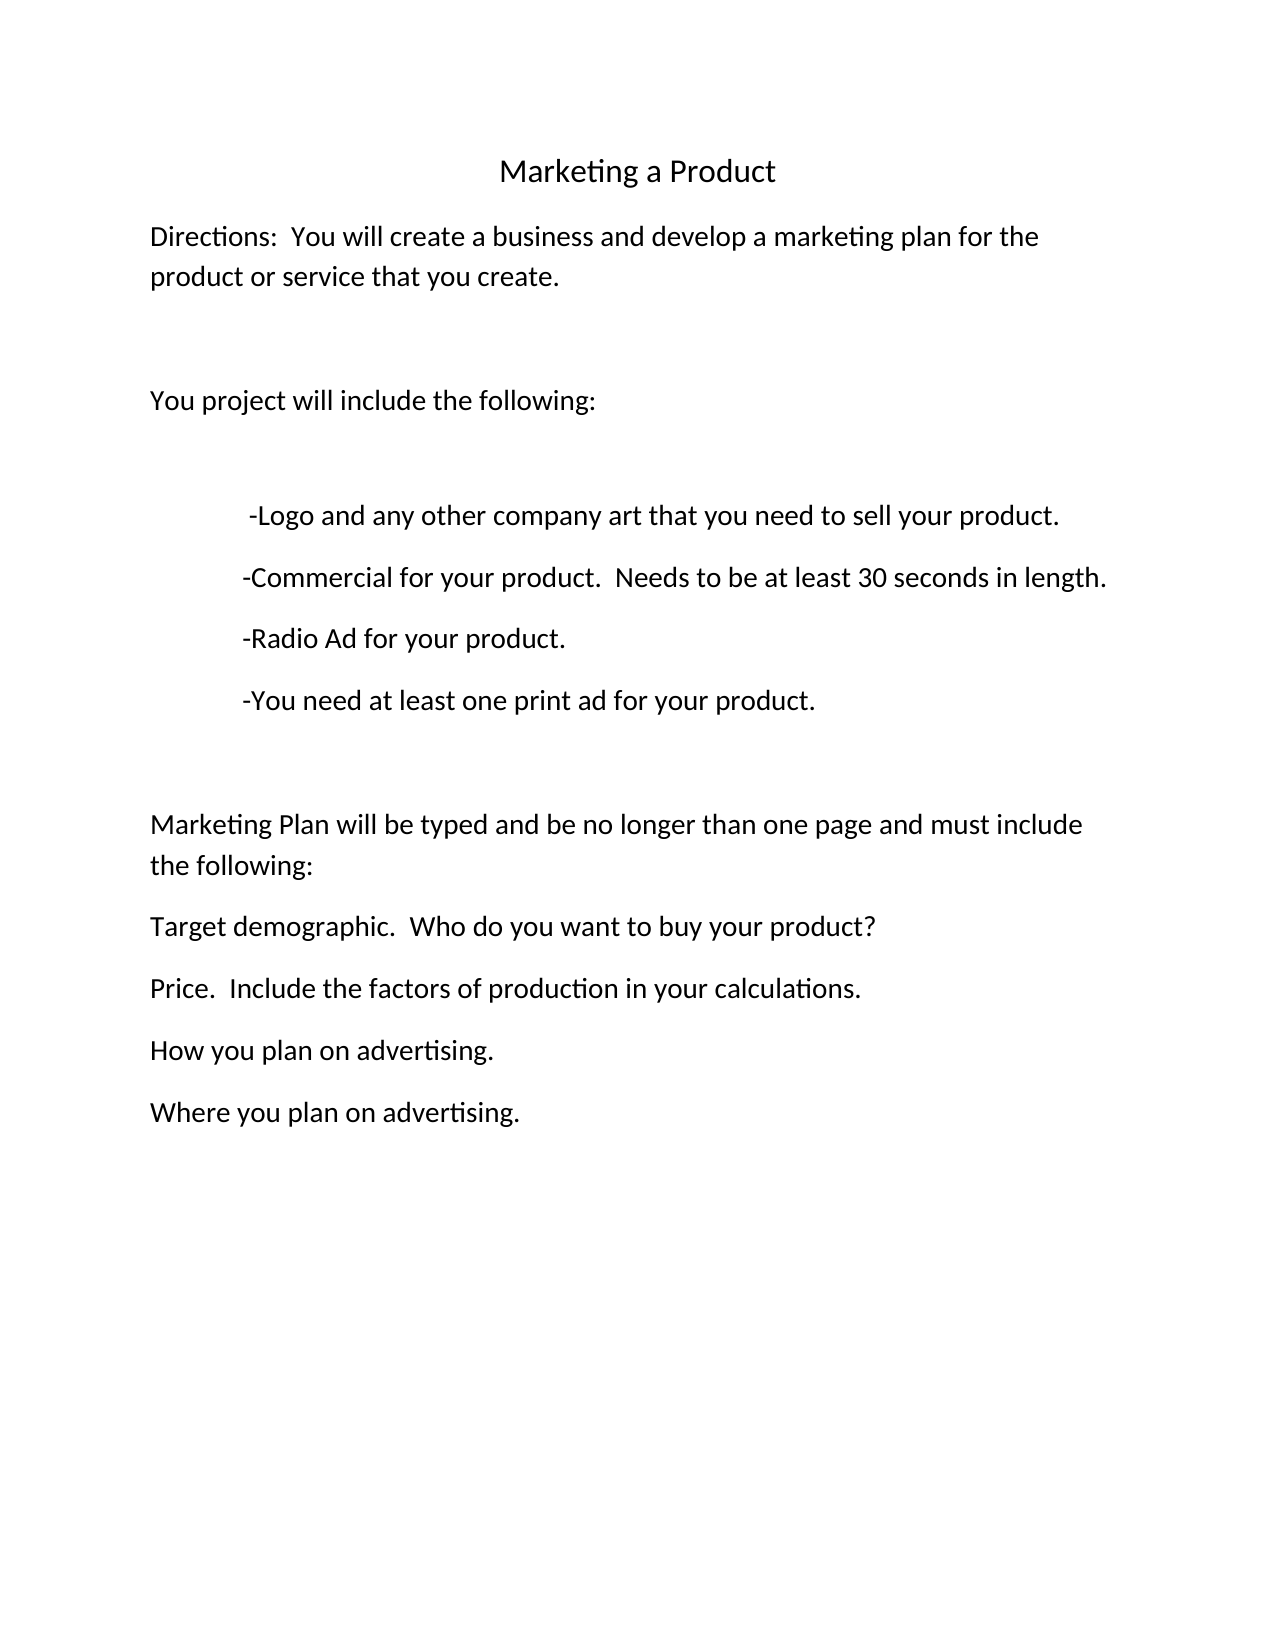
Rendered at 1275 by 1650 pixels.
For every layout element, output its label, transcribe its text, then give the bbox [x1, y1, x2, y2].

text Target demographic. Who do you want to buy your product? [150, 908, 1125, 944]
text Directions: You will create a business and develop a marketing plan for the product or service that you create. [150, 218, 1125, 294]
text Where you plan on advertising. [150, 1094, 1125, 1129]
text Marketing Plan will be typed and be no longer than one page and must include the following: [150, 806, 1125, 882]
text -You need at least one print ad for your product. [150, 682, 1125, 718]
text You project will include the following: [150, 382, 1125, 418]
text -Commercial for your product. Needs to be at least 30 seconds in length. [150, 559, 1125, 594]
text Marketing a Product [150, 150, 1125, 191]
text How you plan on advertising. [150, 1032, 1125, 1068]
text -Radio Ad for your product. [150, 620, 1125, 656]
text -Logo and any other company art that you need to sell your product. [150, 497, 1125, 532]
text Price. Include the factors of production in your calculations. [150, 970, 1125, 1006]
